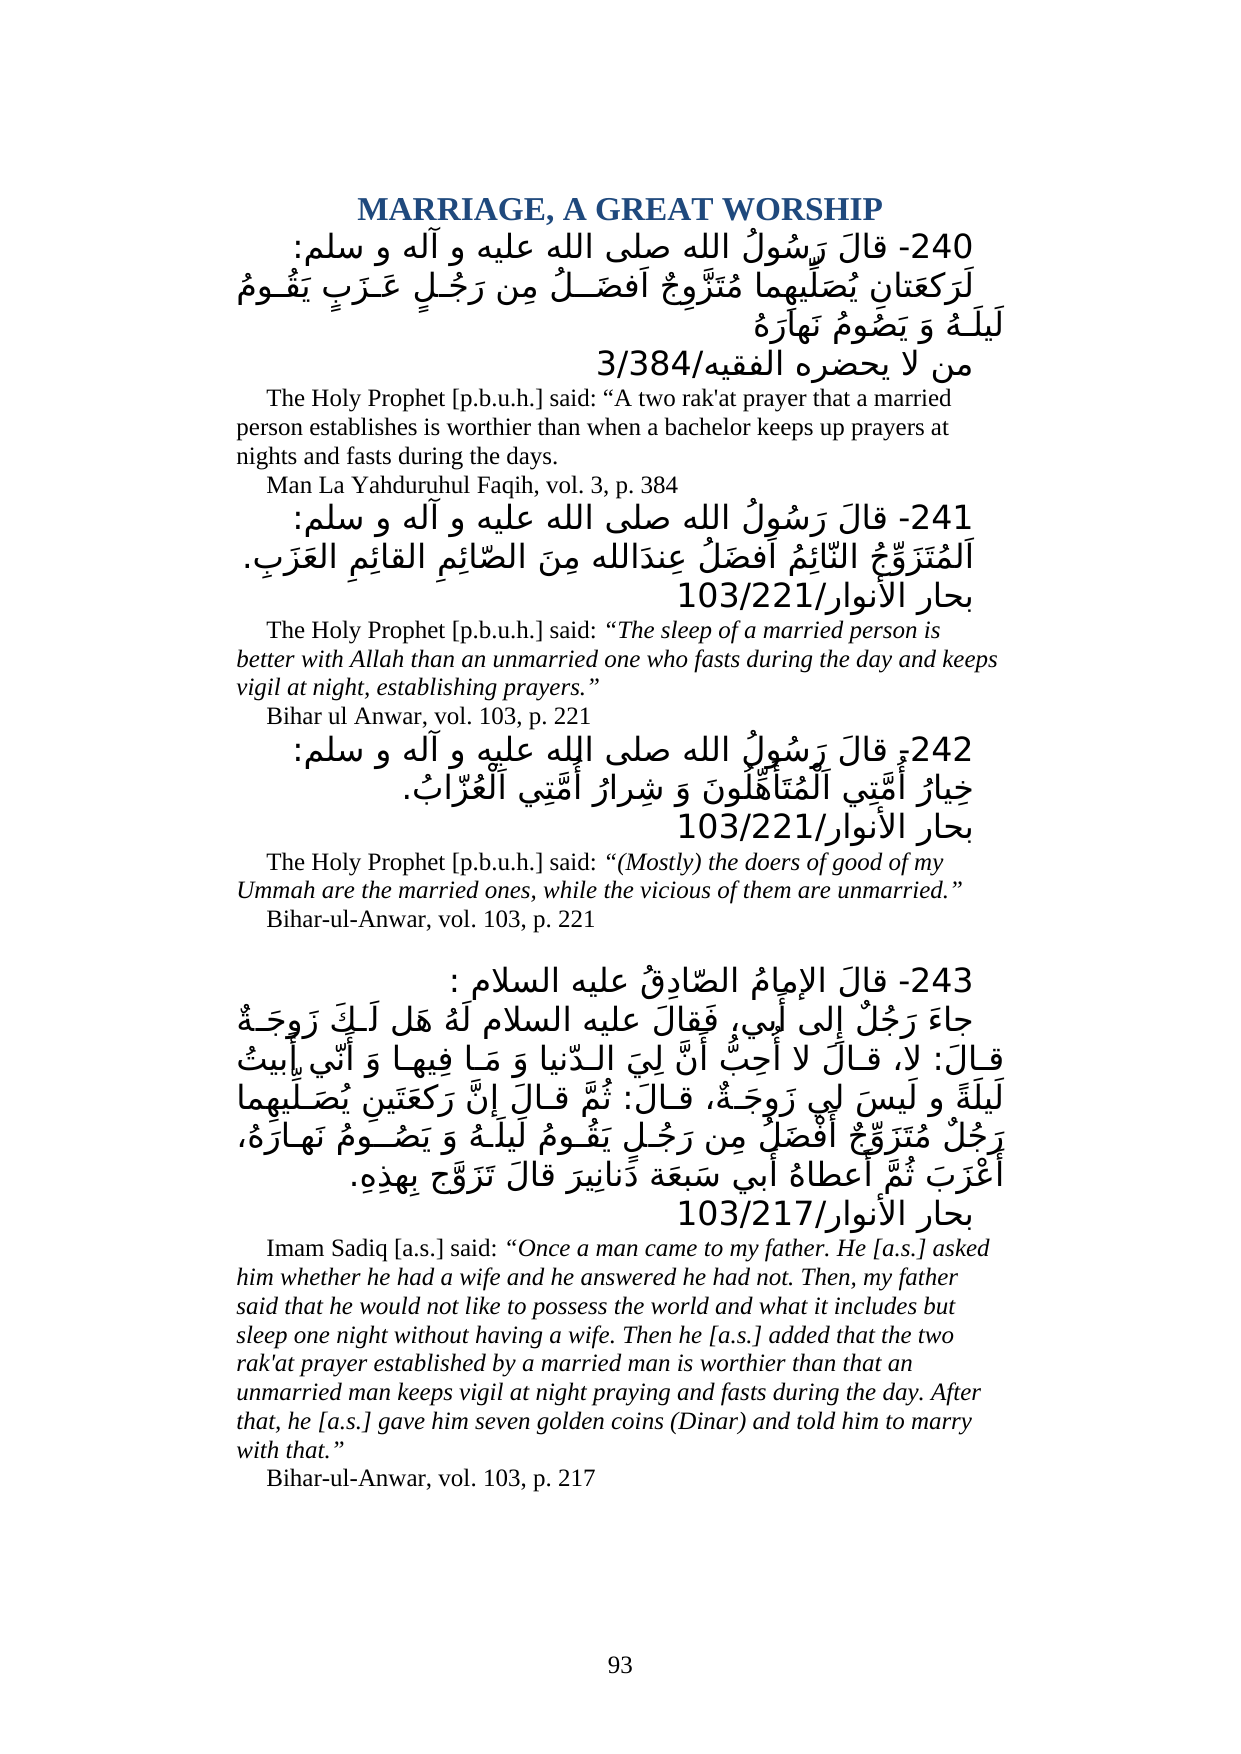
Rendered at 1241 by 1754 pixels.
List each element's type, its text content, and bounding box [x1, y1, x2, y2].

text Bihar-ul-Anwar, vol. 103, p. 221 [236, 904, 1004, 933]
text بحار الأنوار/103/217 [236, 1195, 1004, 1233]
text Man La Yahduruhul Faqih, vol. 3, p. 384 [236, 470, 1004, 498]
subtitle MARRIAGE, A GREAT WORSHIP [236, 190, 1004, 228]
text من لا يحضره الفقيه/3/384 [236, 344, 1004, 383]
text The Holy Prophet [p.b.u.h.] said: “A two rak'at prayer that a married person establishes is worthier than when a bachelor keeps up prayers at nights and fasts during the days. [236, 383, 1004, 470]
text Bihar-ul-Anwar, vol. 103, p. 217 [236, 1463, 1004, 1492]
text The Holy Prophet [p.b.u.h.] said: “The sleep of a married person is better with Allah than an unmarried one who fasts during the day and keeps vigil at night, establishing prayers.” [236, 615, 1004, 701]
text The Holy Prophet [p.b.u.h.] said: “(Mostly) the doers of good of my Ummah are the married ones, while the vicious of them are unmarried.” [236, 847, 1004, 904]
text اَلمُتَزَوِّجُ النّائِمُ اَفضَلُ عِندَالله مِنَ الصّائِمِ القائِمِ العَزَبِ. [236, 537, 1004, 576]
text 243- قالَ الإمامُ الصّادِقُ عليه السلام : [236, 962, 1004, 1000]
text بحار الأنوار/103/221 [236, 808, 1004, 847]
text بحار الأنوار/103/221 [236, 576, 1004, 615]
text 240- قالَ رَسُولُ الله صلی الله عليه و آله و سلم: [236, 228, 1004, 267]
text 242- قالَ رَسُولُ الله صلی الله عليه و آله و سلم: [236, 730, 1004, 769]
text لَرَكعَتانِ يُصَلِّيهِما مُتَزَّوِجٌ اَفضَـلُ مِن رَجُلٍ عَزَبٍ يَقُومُ لَيلَـهُ وَ يَصُومُ نَهارَهُ [236, 267, 1004, 344]
text Bihar ul Anwar, vol. 103, p. 221 [236, 701, 1004, 730]
text Imam Sadiq [a.s.] said: “Once a man came to my father. He [a.s.] asked him whether he had a wife and he answered he had not. Then, my father said that he would not like to possess the world and what it includes but sleep one night without having a wife. Then he [a.s.] added that the two rak'at prayer established by a married man is worthier than that an unmarried man keeps vigil at night praying and fasts during the day. After that, he [a.s.] gave him seven golden coins (Dinar) and told him to marry with that.” [236, 1233, 1004, 1463]
text 241- قالَ رَسُولُ الله صلی الله عليه و آله و سلم: [236, 498, 1004, 537]
text خِيارُ أُمَّتِي اَلْمُتَأَهِّلُونَ وَ شِرارُ أُمَّتِي اَلْعُزّابُ. [236, 769, 1004, 808]
text جاءَ رَجُلٌ إِلى أَبي، فَقالَ عليه السلام لَهُ هَل لَكَ زَوجَةٌ قالَ: لا، قالَ لا أُحِبُّ أَنَّ لِيَ الدّنيا وَ مَا فِيها وَ أَنّي أَبيتُ لَيلَةً و لَيسَ لي زَوجَةٌ، قالَ: ثُمَّ قالَ إنَّ رَكعَتَينِ يُصَلِّيهِما رَجُلٌ مُتَزَوِّجٌ أَفْضَلُ مِن رَجُلٍ يَقُومُ لَيلَهُ وَ يَصُـومُ نَهارَهُ، أَعْزَبَ ثُمَّ أَعطاهُ أَبي سَبعَة دَنانِيرَ قالَ تَزَوَّج بِهذِهِ. [236, 1000, 1004, 1195]
